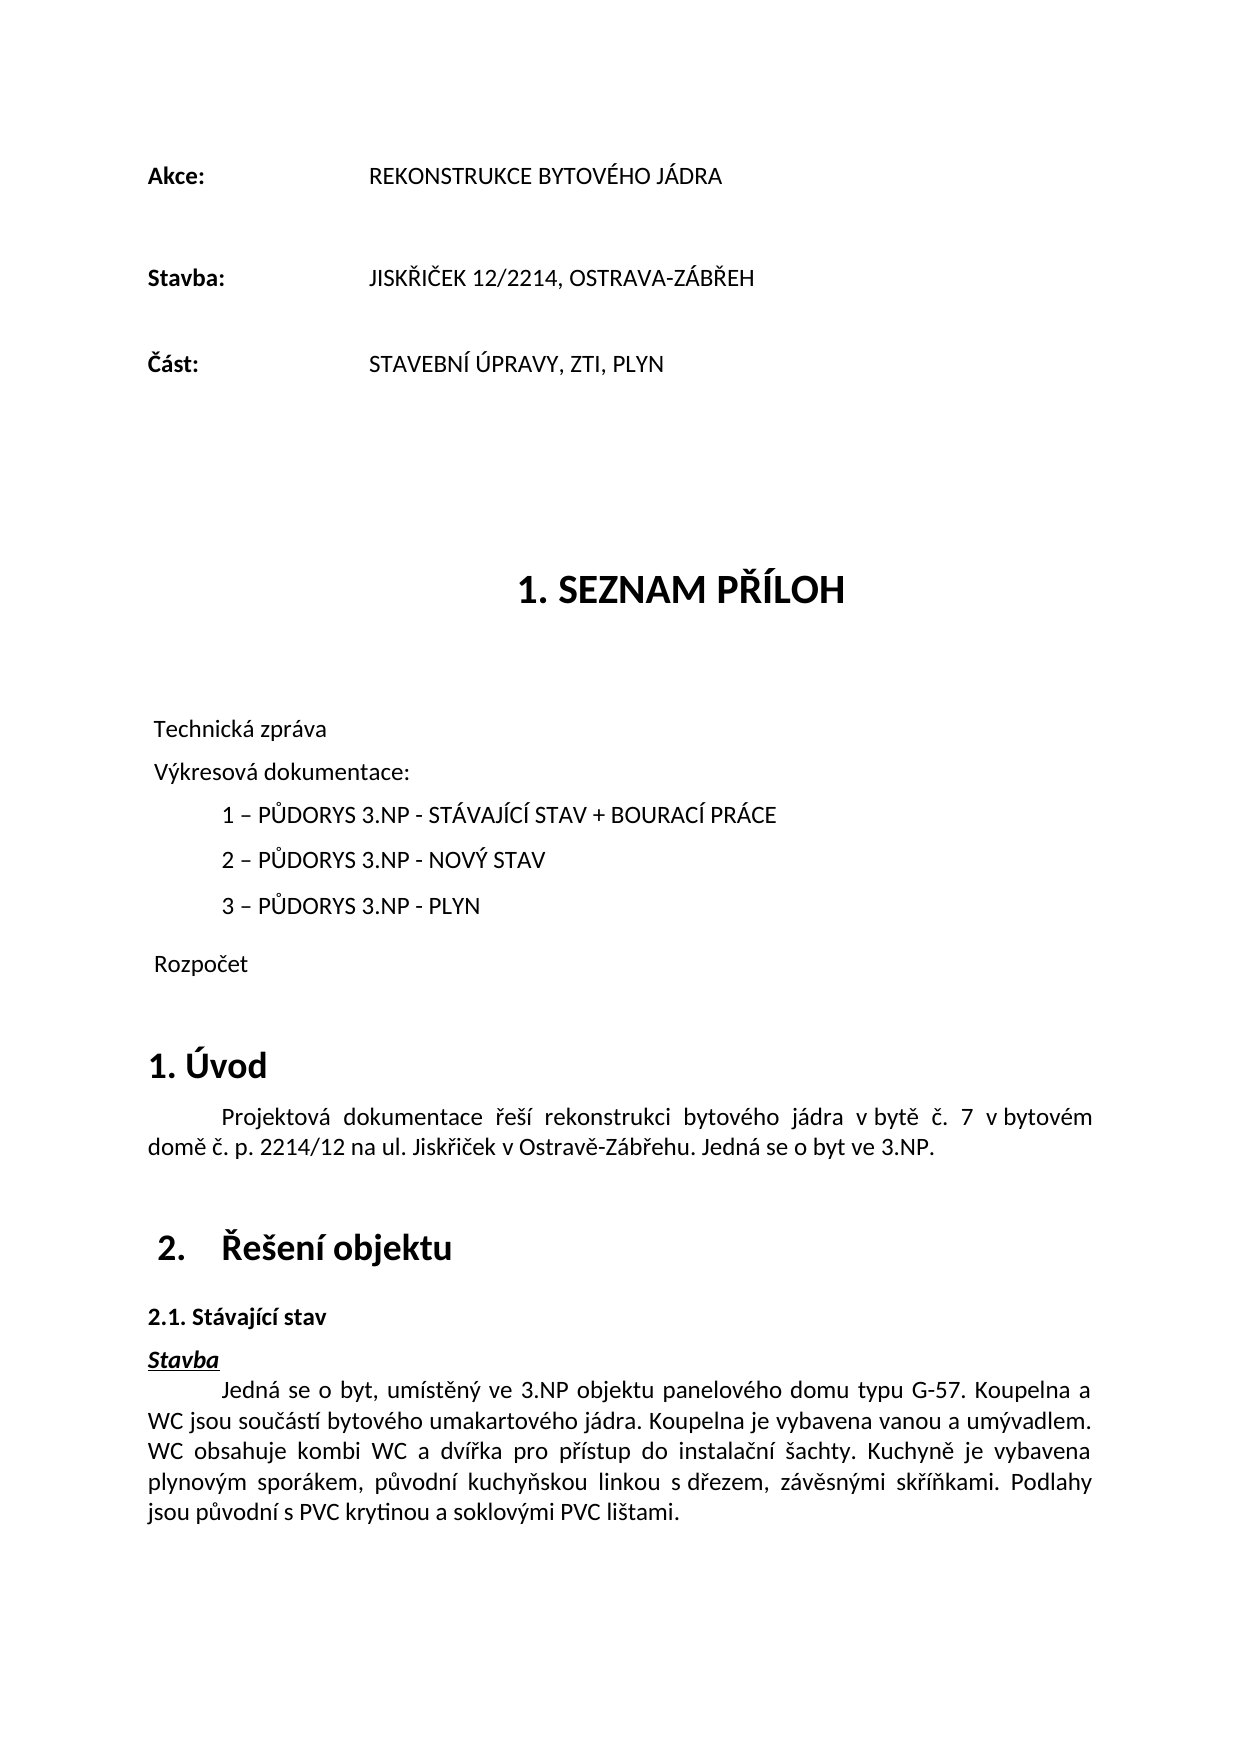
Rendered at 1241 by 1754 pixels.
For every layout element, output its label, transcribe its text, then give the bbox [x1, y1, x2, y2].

text Projektová dokumentace řeší rekonstrukci bytového jádra v bytě č. 7 v bytovém domě č. p. 2214/12 na ul. Jiskřiček v Ostravě-Zábřehu. Jedná se o byt ve 3.NP. [148, 1101, 1093, 1162]
text Část: STAVEBNÍ ÚPRAVY, ZTI, PLYN [148, 348, 1093, 379]
text 1. SEZNAM PŘÍLOH [441, 563, 1093, 614]
text 2 – PŮDORYS 3.NP - NOVÝ STAV [148, 845, 1093, 875]
text 2.1. Stávající stav [148, 1301, 1093, 1331]
text Stavba [148, 1344, 1093, 1374]
text Stavba: JISKŘIČEK 12/2214, OSTRAVA-ZÁBŘEH [148, 262, 1093, 293]
text Výkresová dokumentace: [154, 756, 1093, 786]
text 1. Úvod [148, 1042, 1093, 1088]
text Technická zpráva [148, 713, 1093, 743]
list Řešení objektu [157, 1224, 1093, 1270]
text 3 – PŮDORYS 3.NP - PLYN [148, 890, 1093, 921]
text Jedná se o byt, umístěný ve 3.NP objektu panelového domu typu G-57. Koupelna a WC jsou součástí bytového umakartového jádra. Koupelna je vybavena vanou a umývadlem. WC obsahuje kombi WC a dvířka pro přístup do instalační šachty. Kuchyně je vybavena plynovým sporákem, původní kuchyňskou linkou s dřezem, závěsnými skříňkami. Podlahy jsou původní s PVC krytinou a soklovými PVC lištami. [148, 1374, 1093, 1527]
text 1 – PŮDORYS 3.NP - STÁVAJÍCÍ STAV + BOURACÍ PRÁCE [148, 799, 1093, 829]
text Akce: REKONSTRUKCE BYTOVÉHO JÁDRA [148, 160, 1093, 191]
text Rozpočet [154, 949, 1093, 979]
